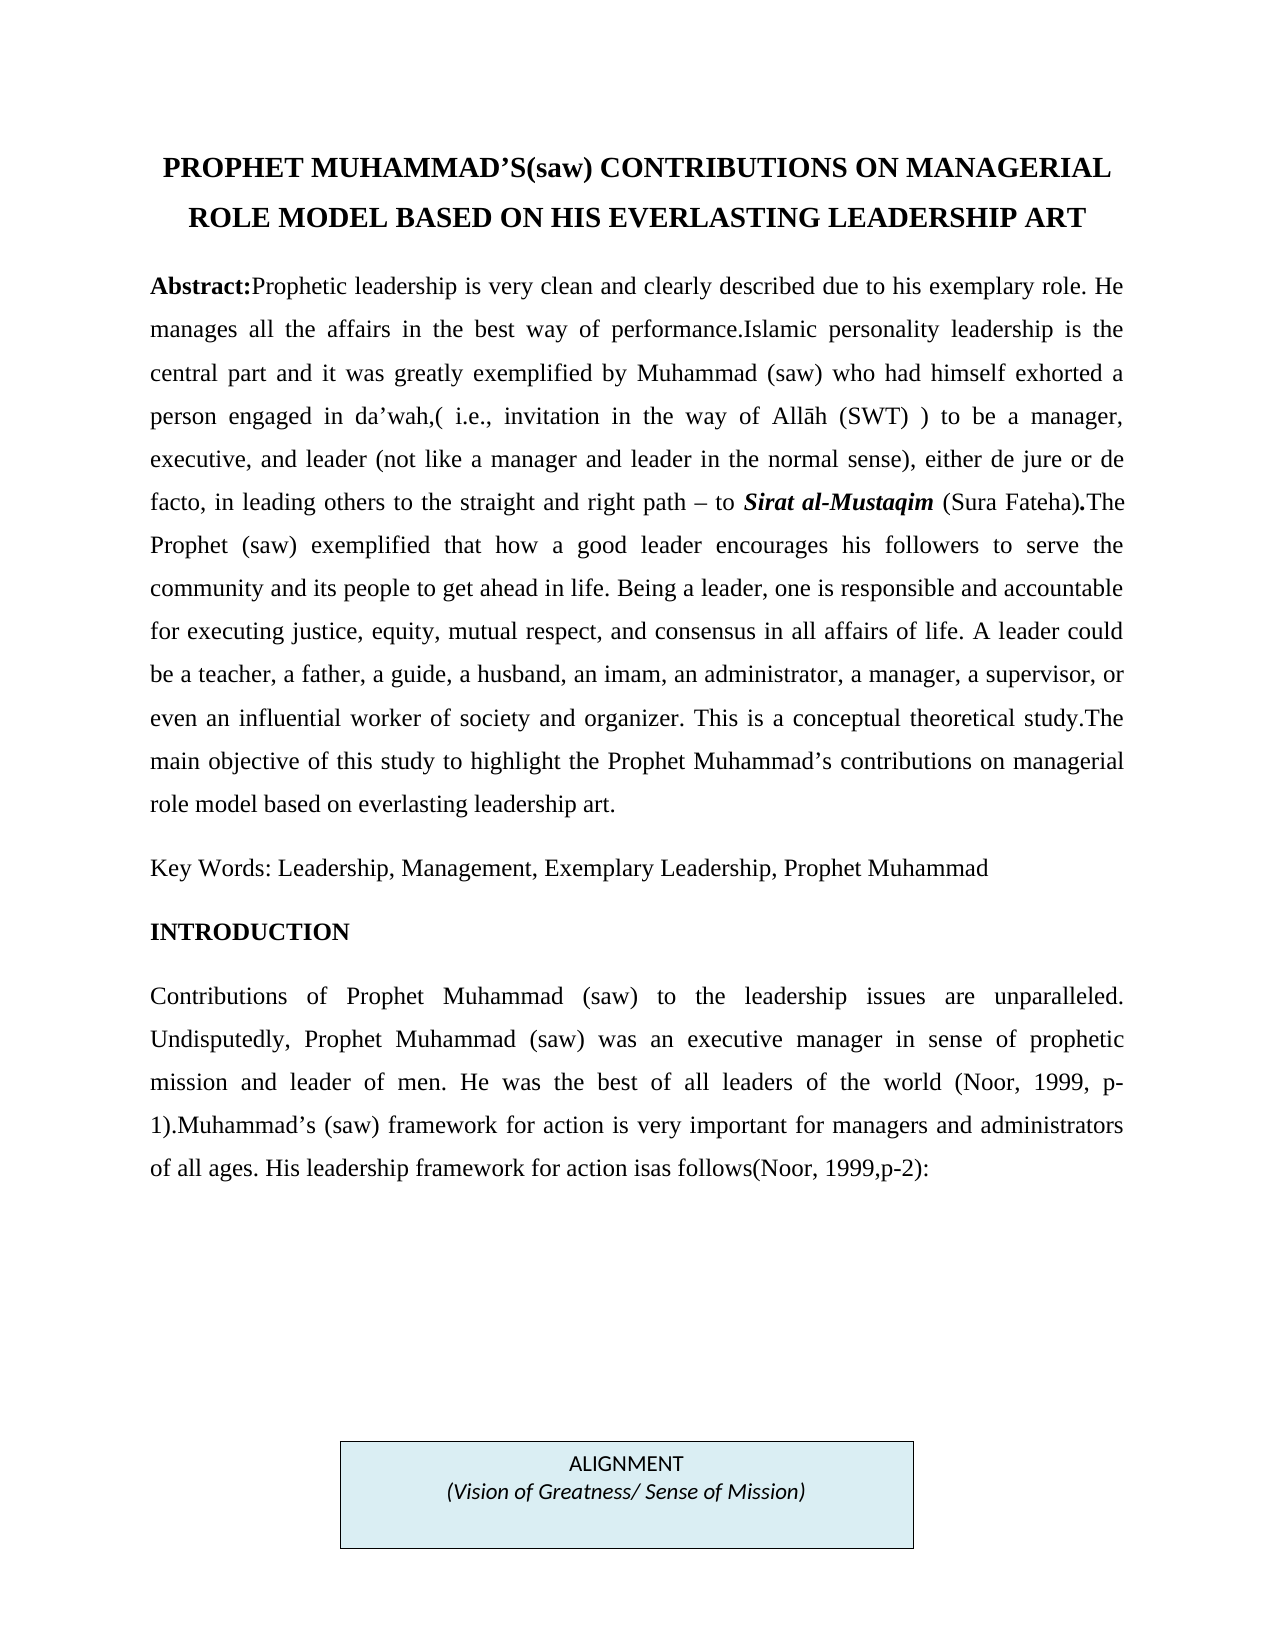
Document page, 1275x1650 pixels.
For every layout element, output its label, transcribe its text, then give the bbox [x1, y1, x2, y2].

text Key Words: Leadership, Management, Exemplary Leadership, Prophet Muhammad [150, 853, 1125, 882]
text Abstract:Prophetic leadership is very clean and clearly described due to his exemplary role. He manages all the affairs in the best way of performance.Islamic personality leadership is the central part and it was greatly exemplified by Muhammad (saw) who had himself exhorted a person engaged in da’wah,( i.e., invitation in the way of Allāh (SWT) ) to be a manager, executive, and leader (not like a manager and leader in the normal sense), either de jure or de facto, in leading others to the straight and right path – to Sirat al-Mustaqim (Sura Fateha).The Prophet (saw) exemplified that how a good leader encourages his followers to serve the community and its people to get ahead in life. Being a leader, one is responsible and accountable for executing justice, equity, mutual respect, and consensus in all affairs of life. A leader could be a teacher, a father, a guide, a husband, an imam, an administrator, a manager, a supervisor, or even an influential worker of society and organizer. This is a conceptual theoretical study.The main objective of this study to highlight the Prophet Muhammad’s contributions on managerial role model based on everlasting leadership art. [150, 271, 1125, 818]
text Contributions of Prophet Muhammad (saw) to the leadership issues are unparalleled. Undisputedly, Prophet Muhammad (saw) was an executive manager in sense of prophetic mission and leader of men. He was the best of all leaders of the world (Noor, 1999, p-1).Muhammad’s (saw) framework for action is very important for managers and administrators of all ages. His leadership framework for action isas follows(Noor, 1999,p-2): [150, 981, 1125, 1182]
text INTRODUCTION [150, 917, 1125, 946]
text PROPHET MUHAMMAD’S(saw) CONTRIBUTIONS ON MANAGERIAL ROLE MODEL BASED ON HIS EVERLASTING LEADERSHIP ART [150, 150, 1125, 234]
